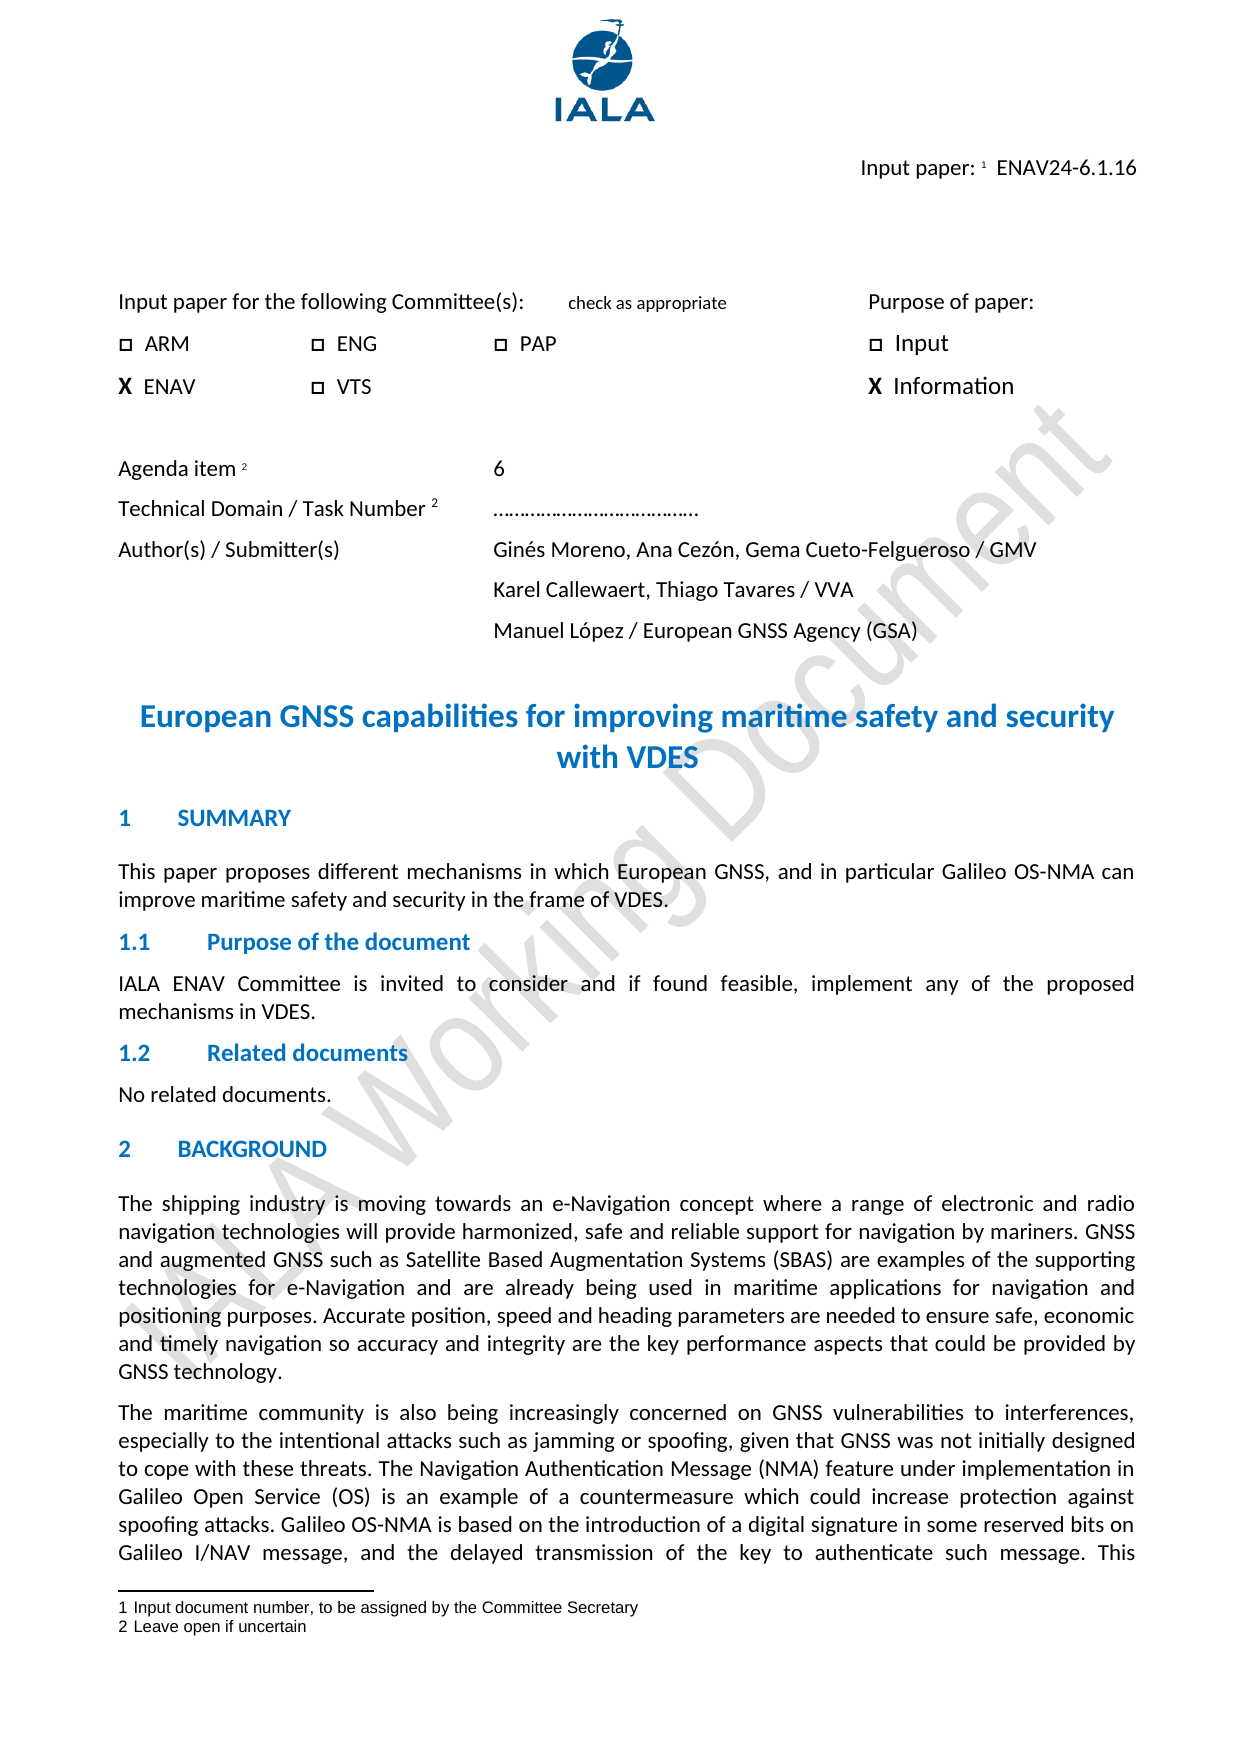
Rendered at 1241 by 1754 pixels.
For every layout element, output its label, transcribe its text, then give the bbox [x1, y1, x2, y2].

text Technical Domain / Task Number 2 ………………………………… [118, 494, 1137, 523]
text X ENAV □ VTS X Information [118, 371, 1137, 401]
text Input paper: ENAV24-6.1.16 [118, 153, 1137, 181]
title European GNSS capabilities for improving maritime safety and security with VDES [118, 696, 1137, 777]
picture [532, 7, 672, 144]
text Author(s) / Submitter(s) Ginés Moreno, Ana Cezón, Gema Cueto-Felgueroso / GMV [118, 535, 1137, 563]
text Agenda item 6 [118, 454, 1137, 482]
subtitle Background [118, 1134, 1137, 1164]
subtitle Summary [118, 802, 1137, 832]
text Input paper for the following Committee(s): check as appropriate Purpose of paper: [118, 287, 1137, 315]
text Karel Callewaert, Thiago Tavares / VVA [118, 576, 1137, 604]
text □ ARM □ ENG □ PAP □ Input [118, 327, 1137, 358]
text The shipping industry is moving towards an e-Navigation concept where a range of electronic and radio navigation technologies will provide harmonized, safe and reliable support for navigation by mariners. GNSS and augmented GNSS such as Satellite Based Augmentation Systems (SBAS) are examples of the supporting technologies for e-Navigation and are already being used in maritime applications for navigation and positioning purposes. Accurate position, speed and heading parameters are needed to ensure safe, economic and timely navigation so accuracy and integrity are the key performance aspects that could be provided by GNSS technology. [118, 1189, 1137, 1385]
subtitle Related documents [118, 1038, 1137, 1068]
text This paper proposes different mechanisms in which European GNSS, and in particular Galileo OS-NMA can improve maritime safety and security in the frame of VDES. [118, 857, 1137, 913]
subtitle Purpose of the document [118, 926, 1137, 957]
text Manuel López / European GNSS Agency (GSA) [118, 616, 1137, 644]
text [118, 1398, 1137, 1566]
text IALA ENAV Committee is invited to consider and if found feasible, implement any of the proposed mechanisms in VDES. [118, 969, 1137, 1025]
text No related documents. [118, 1081, 1137, 1109]
